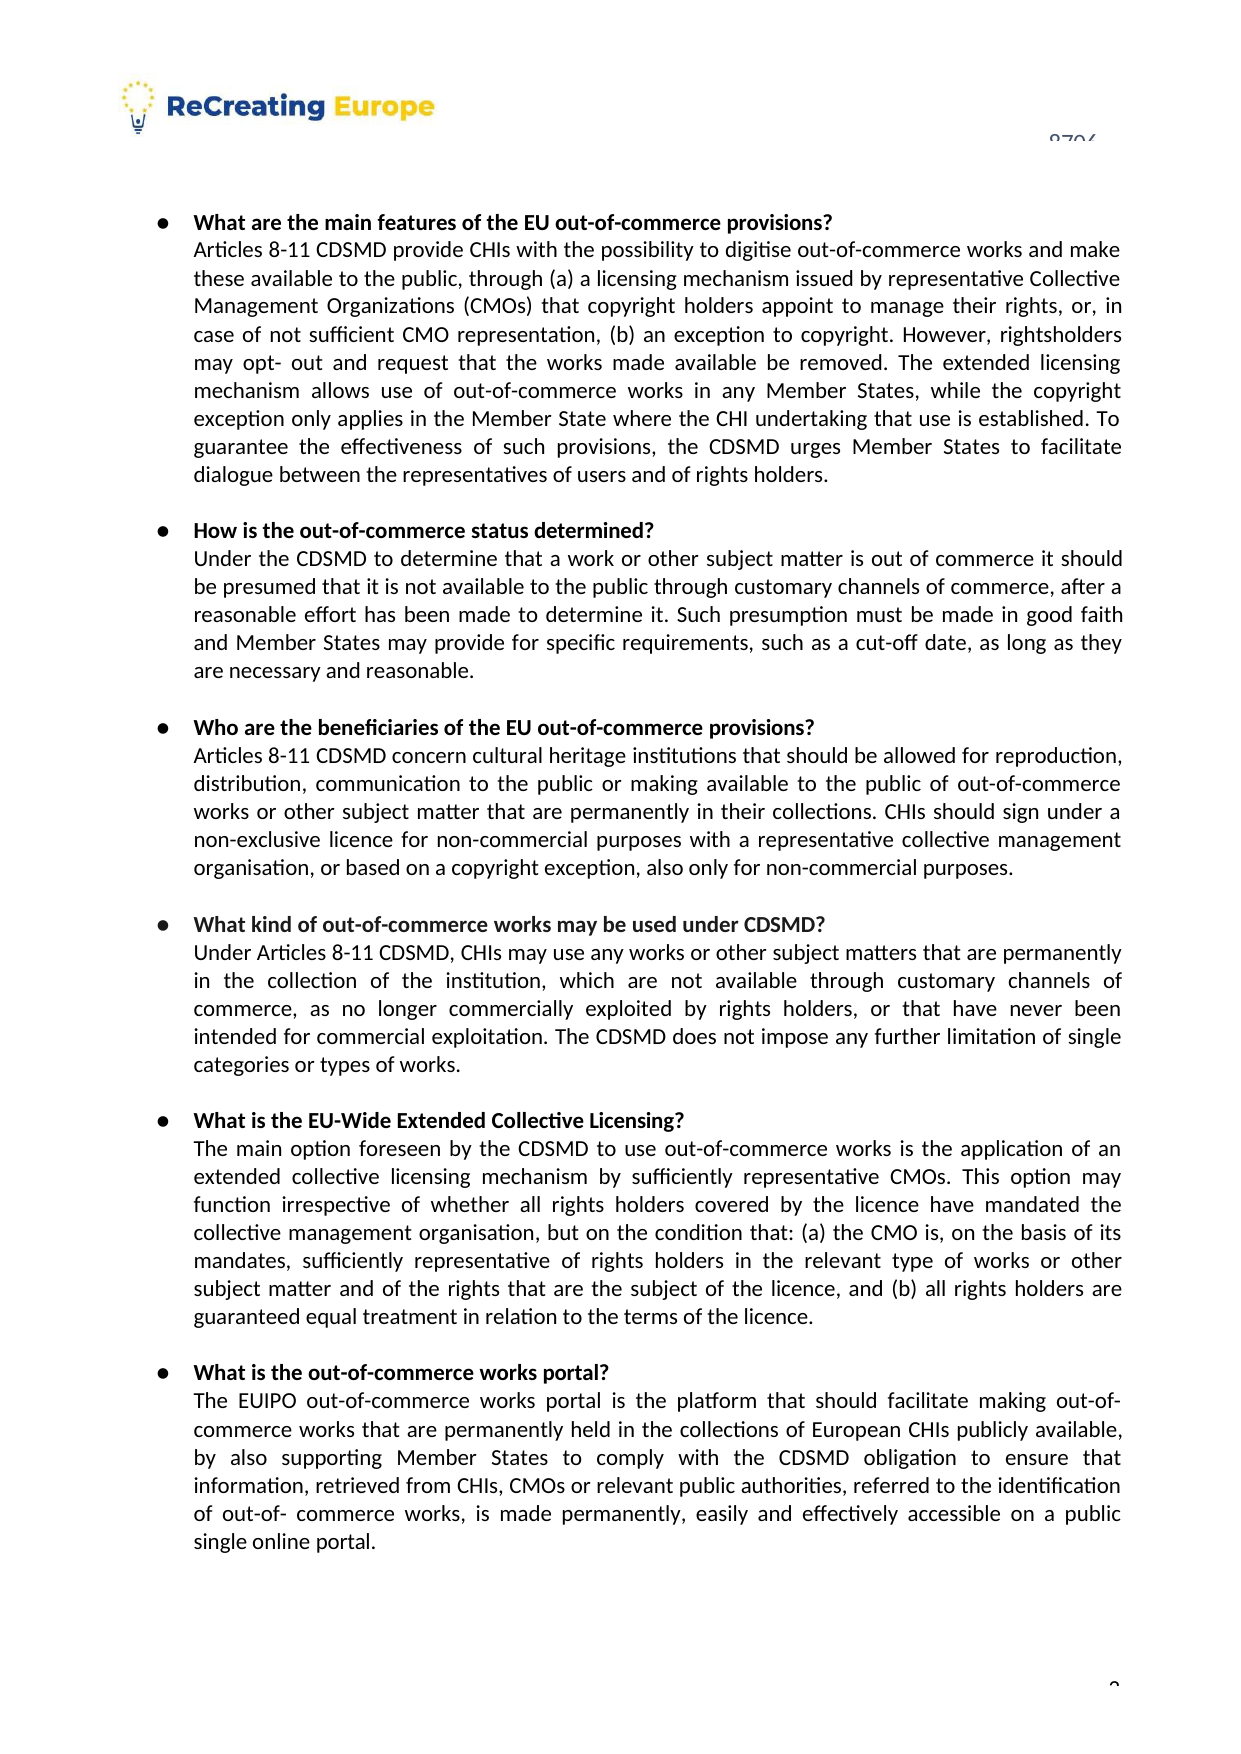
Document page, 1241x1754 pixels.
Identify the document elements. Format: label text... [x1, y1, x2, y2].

subtitle What is the EU-Wide Extended Collective Licensing? [156, 1106, 1136, 1134]
subtitle What kind of out-of-commerce works may be used under CDSMD? [156, 910, 1136, 938]
text The main option foreseen by the CDSMD to use out-of-commerce works is the application of an extended collective licensing mechanism by sufficiently representative CMOs. This option may function irrespective of whether all rights holders covered by the licence have mandated the collective management organisation, but on the condition that: (a) the CMO is, on the basis of its mandates, sufficiently representative of rights holders in the relevant type of works or other subject matter and of the rights that are the subject of the licence, and (b) all rights holders are guaranteed equal treatment in relation to the terms of the licence. [193, 1134, 1123, 1330]
subtitle What are the main features of the EU out-of-commerce provisions? [156, 208, 1136, 236]
text Under the CDSMD to determine that a work or other subject matter is out of commerce it should be presumed that it is not available to the public through customary channels of commerce, after a reasonable effort has been made to determine it. Such presumption must be made in good faith and Member States may provide for specific requirements, such as a cut-off date, as long as they are necessary and reasonable. [193, 544, 1123, 684]
text The EUIPO out-of-commerce works portal is the platform that should facilitate making out-of- commerce works that are permanently held in the collections of European CHIs publicly available, by also supporting Member States to comply with the CDSMD obligation to ensure that information, retrieved from CHIs, CMOs or relevant public authorities, referred to the identification of out-of- commerce works, is made permanently, easily and effectively accessible on a public single online portal. [193, 1387, 1123, 1555]
subtitle What is the out-of-commerce works portal? [156, 1358, 1136, 1386]
text Under Articles 8-11 CDSMD, CHIs may use any works or other subject matters that are permanently in the collection of the institution, which are not available through customary channels of commerce, as no longer commercially exploited by rights holders, or that have never been intended for commercial exploitation. The CDSMD does not impose any further limitation of single categories or types of works. [193, 938, 1123, 1078]
text Articles 8-11 CDSMD provide CHIs with the possibility to digitise out-of-commerce works and make these available to the public, through (a) a licensing mechanism issued by representative Collective Management Organizations (CMOs) that copyright holders appoint to manage their rights, or, in case of not sufficient CMO representation, (b) an exception to copyright. However, rightsholders may opt- out and request that the works made available be removed. The extended licensing mechanism allows use of out-of-commerce works in any Member States, while the copyright exception only applies in the Member State where the CHI undertaking that use is established. To guarantee the effectiveness of such provisions, the CDSMD urges Member States to facilitate dialogue between the representatives of users and of rights holders. [193, 236, 1122, 488]
text Articles 8-11 CDSMD concern cultural heritage institutions that should be allowed for reproduction, distribution, communication to the public or making available to the public of out-of-commerce works or other subject matter that are permanently in their collections. CHIs should sign under a non-exclusive licence for non-commercial purposes with a representative collective management organisation, or based on a copyright exception, also only for non-commercial purposes. [193, 741, 1123, 881]
subtitle Who are the beneficiaries of the EU out-of-commerce provisions? [156, 713, 1136, 741]
subtitle How is the out-of-commerce status determined? [156, 516, 1136, 544]
picture [118, 73, 438, 137]
